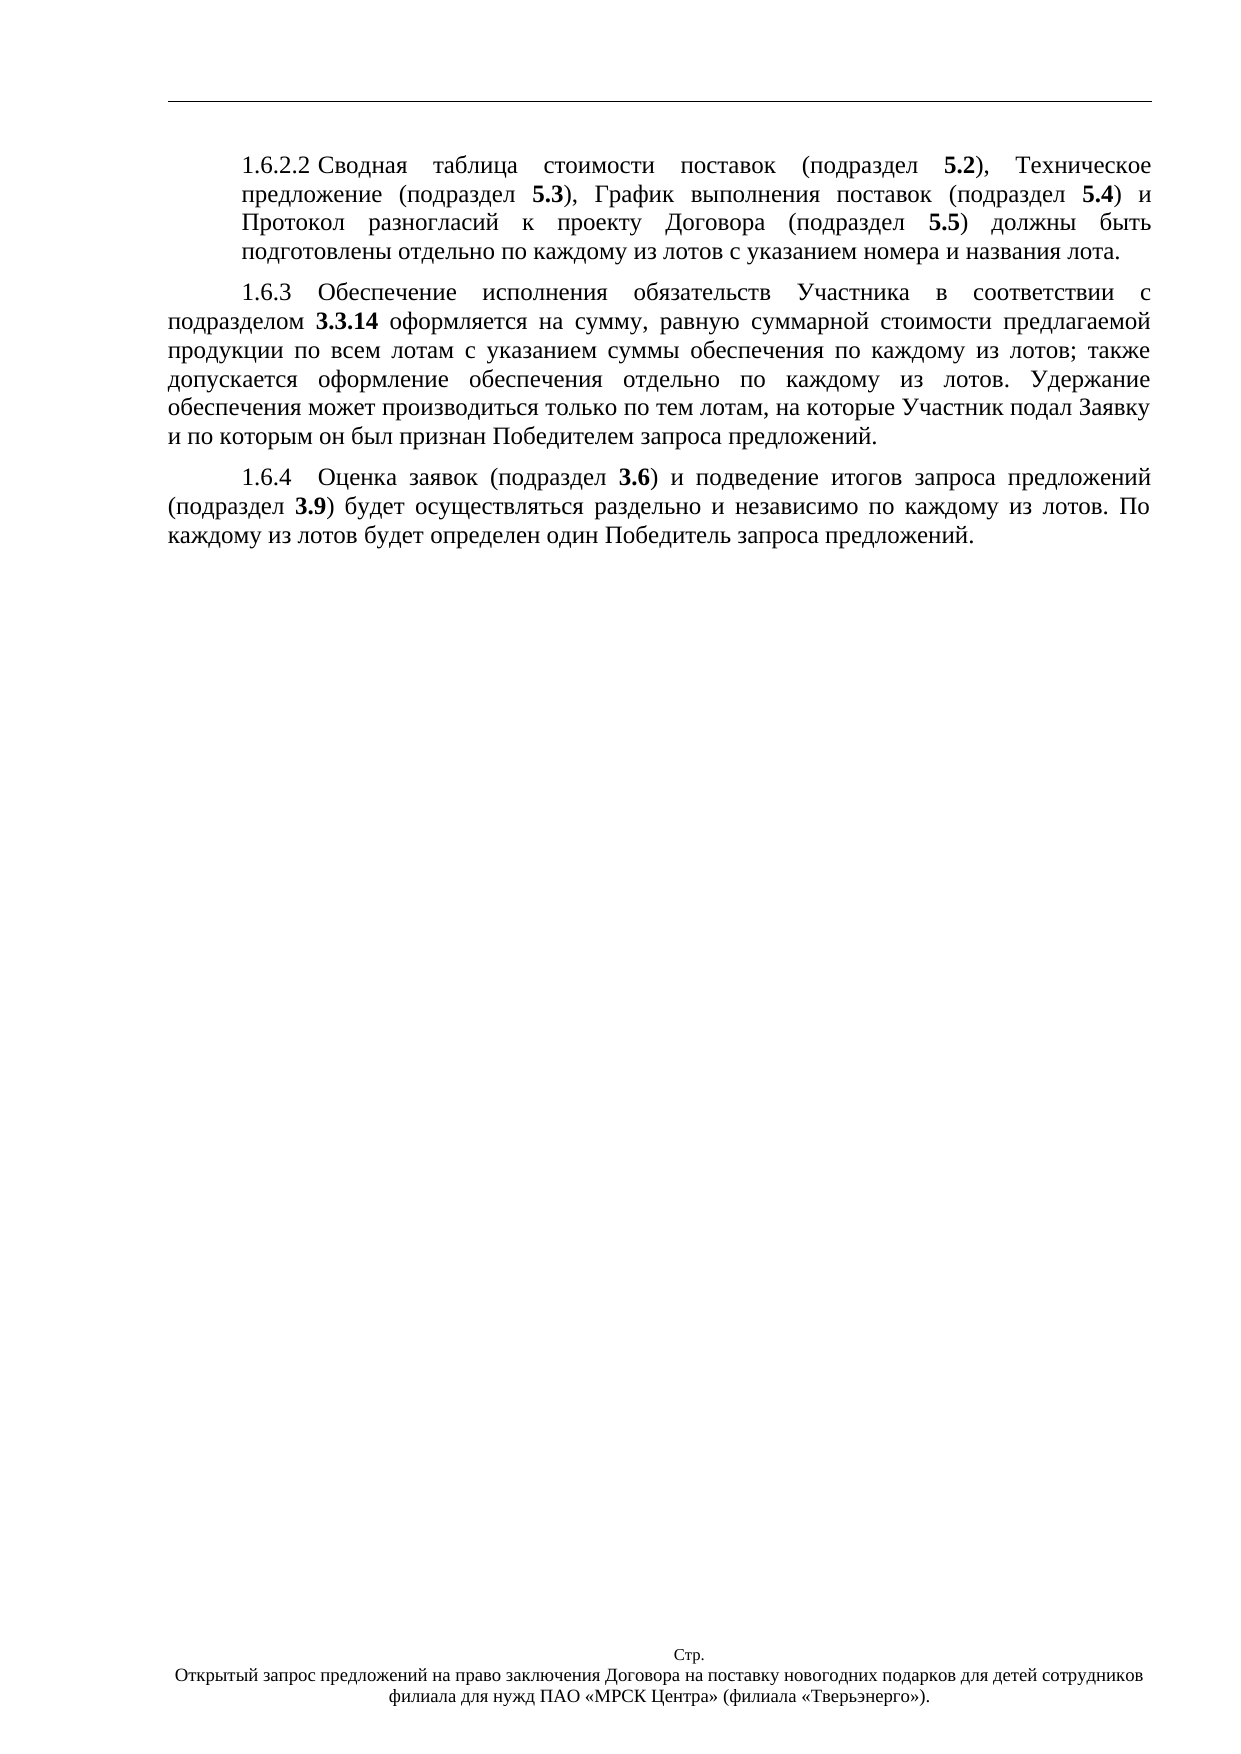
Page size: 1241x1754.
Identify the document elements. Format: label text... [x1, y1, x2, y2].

subtitle Сводная таблица стоимости поставок (подраздел 5.2), Техническое предложение (подраздел 5.3), График выполнения поставок (подраздел 5.4) и Протокол разногласий к проекту Договора (подраздел 5.5) должны быть подготовлены отдельно по каждому из лотов с указанием номера и названия лота. [241, 150, 1152, 265]
subtitle Обеспечение исполнения обязательств Участника в соответствии с подразделом 3.3.14 оформляется на сумму, равную суммарной стоимости предлагаемой продукции по всем лотам с указанием суммы обеспечения по каждому из лотов; также допускается оформление обеспечения отдельно по каждому из лотов. Удержание обеспечения может производиться только по тем лотам, на которые Участник подал Заявку и по которым он был признан Победителем запроса предложений. [168, 277, 1152, 450]
subtitle Оценка заявок (подраздел 3.6) и подведение итогов запроса предложений (подраздел 3.9) будет осуществляться раздельно и независимо по каждому из лотов. По каждому из лотов будет определен один Победитель запроса предложений. [168, 462, 1152, 549]
